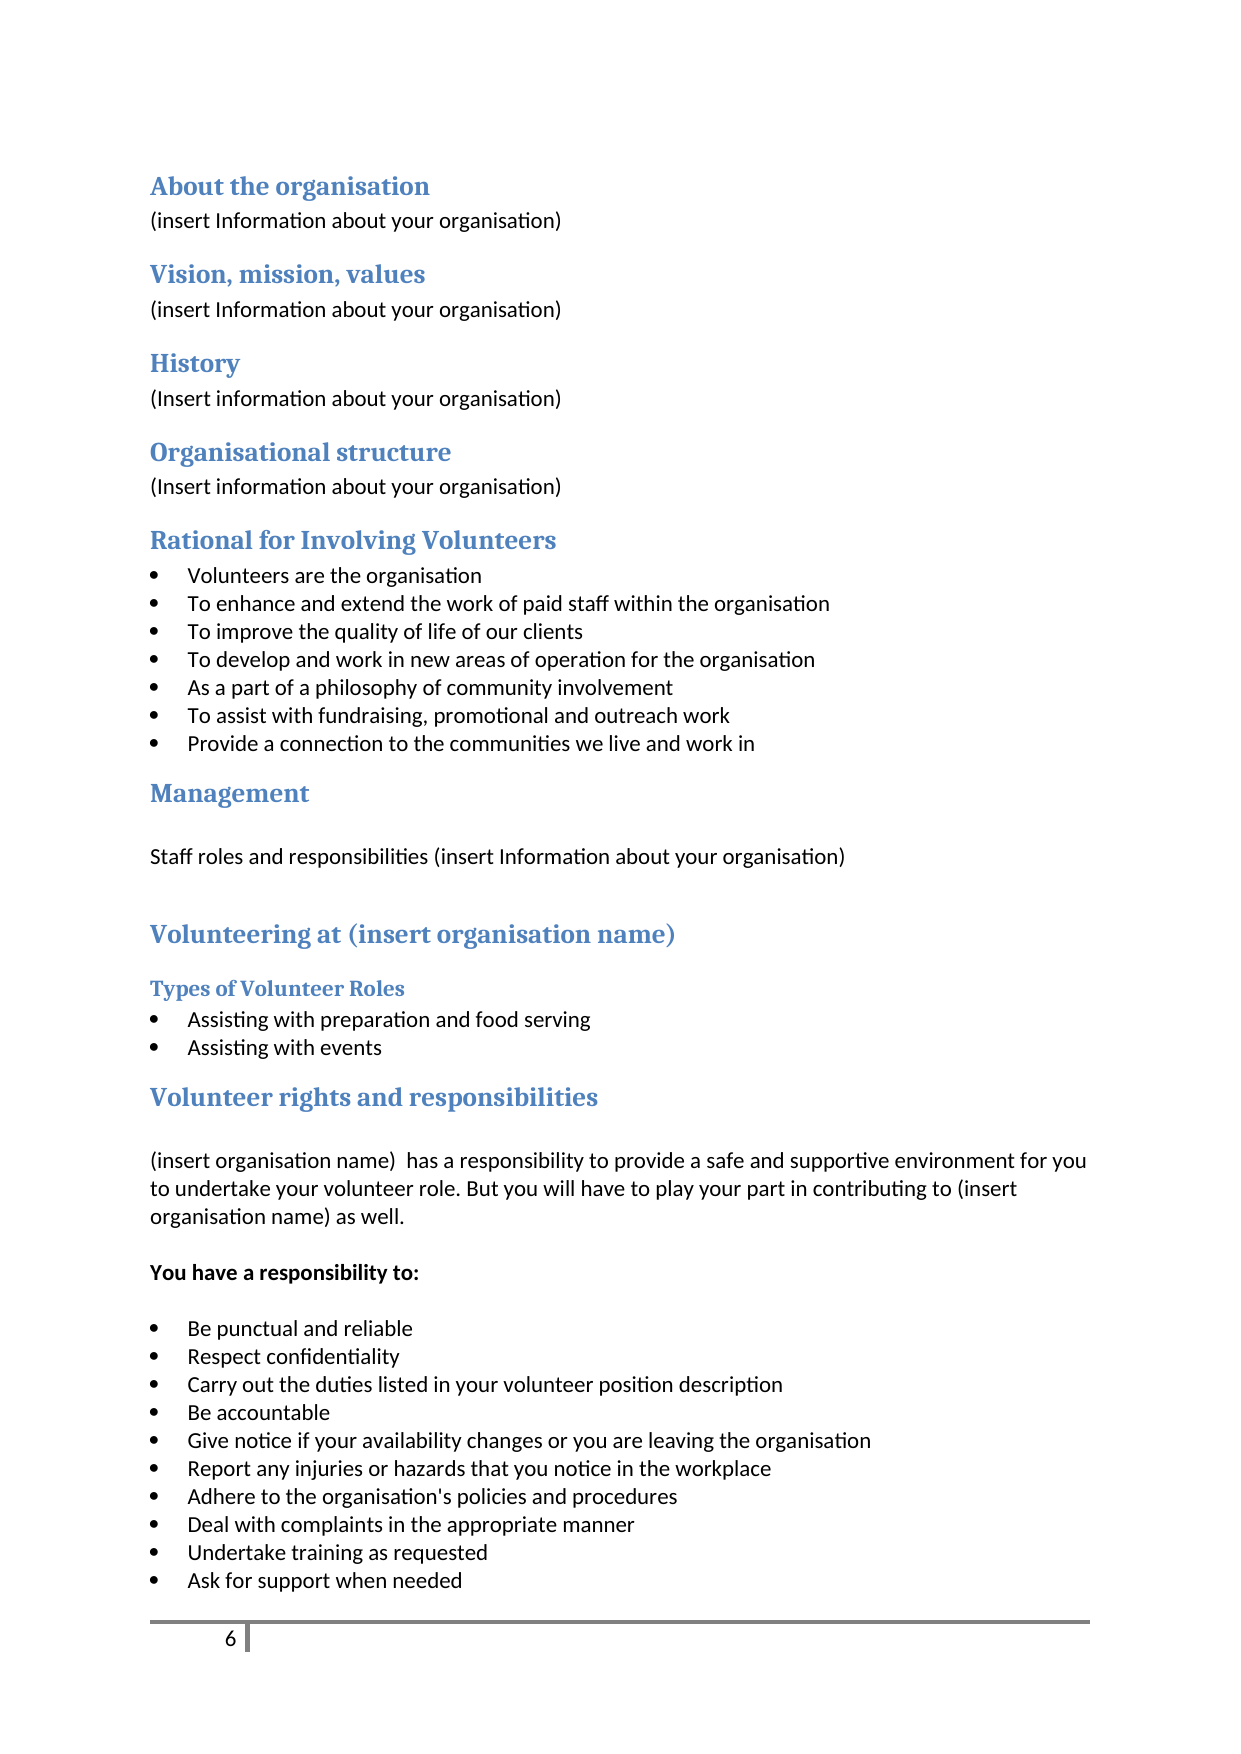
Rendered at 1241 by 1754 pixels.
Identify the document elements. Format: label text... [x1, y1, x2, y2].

subtitle About the organisation [150, 171, 1090, 202]
text (Insert information about your organisation) [150, 472, 1090, 500]
text (insert Information about your organisation) [150, 207, 1090, 234]
subtitle Types of Volunteer Roles [150, 975, 1090, 1002]
text Staff roles and responsibilities (insert Information about your organisation) [150, 842, 1090, 870]
text You have a responsibility to: [150, 1258, 1090, 1286]
list Report any injuries or hazards that you notice in the workplace [150, 1454, 1090, 1482]
subtitle Management [150, 778, 1090, 809]
list As a part of a philosophy of community involvement [150, 673, 1090, 701]
subtitle History [150, 348, 1090, 379]
list Give notice if your availability changes or you are leaving the organisation [150, 1426, 1090, 1454]
list To assist with fundraising, promotional and outreach work [150, 701, 1090, 729]
list To enhance and extend the work of paid staff within the organisation [150, 589, 1090, 617]
text (insert organisation name) has a responsibility to provide a safe and supportive environment for you to undertake your volunteer role. But you will have to play your part in contributing to (insert organisation name) as well. [150, 1146, 1090, 1230]
list Carry out the duties listed in your volunteer position description [150, 1370, 1090, 1398]
list Volunteers are the organisation [150, 561, 1090, 589]
list To improve the quality of life of our clients [150, 617, 1090, 645]
text (Insert information about your organisation) [150, 384, 1090, 412]
list Undertake training as requested [150, 1538, 1090, 1566]
list Adhere to the organisation's policies and procedures [150, 1482, 1090, 1510]
list Be accountable [150, 1398, 1090, 1426]
subtitle Rational for Involving Volunteers [150, 525, 1090, 557]
subtitle Volunteering at (insert organisation name) [150, 919, 1090, 950]
list Deal with complaints in the appropriate manner [150, 1510, 1090, 1538]
list Be punctual and reliable [150, 1314, 1090, 1342]
subtitle Volunteer rights and responsibilities [150, 1082, 1090, 1113]
list Provide a connection to the communities we live and work in [150, 729, 1090, 757]
list Respect confidentiality [150, 1342, 1090, 1370]
text Vision, mission, values (insert Information about your organisation) [150, 259, 1090, 323]
list To develop and work in new areas of operation for the organisation [150, 645, 1090, 673]
list Ask for support when needed [150, 1566, 1090, 1594]
subtitle Organisational structure [150, 437, 1090, 468]
list Assisting with preparation and food serving [150, 1006, 1090, 1033]
list Assisting with events [150, 1033, 1090, 1062]
